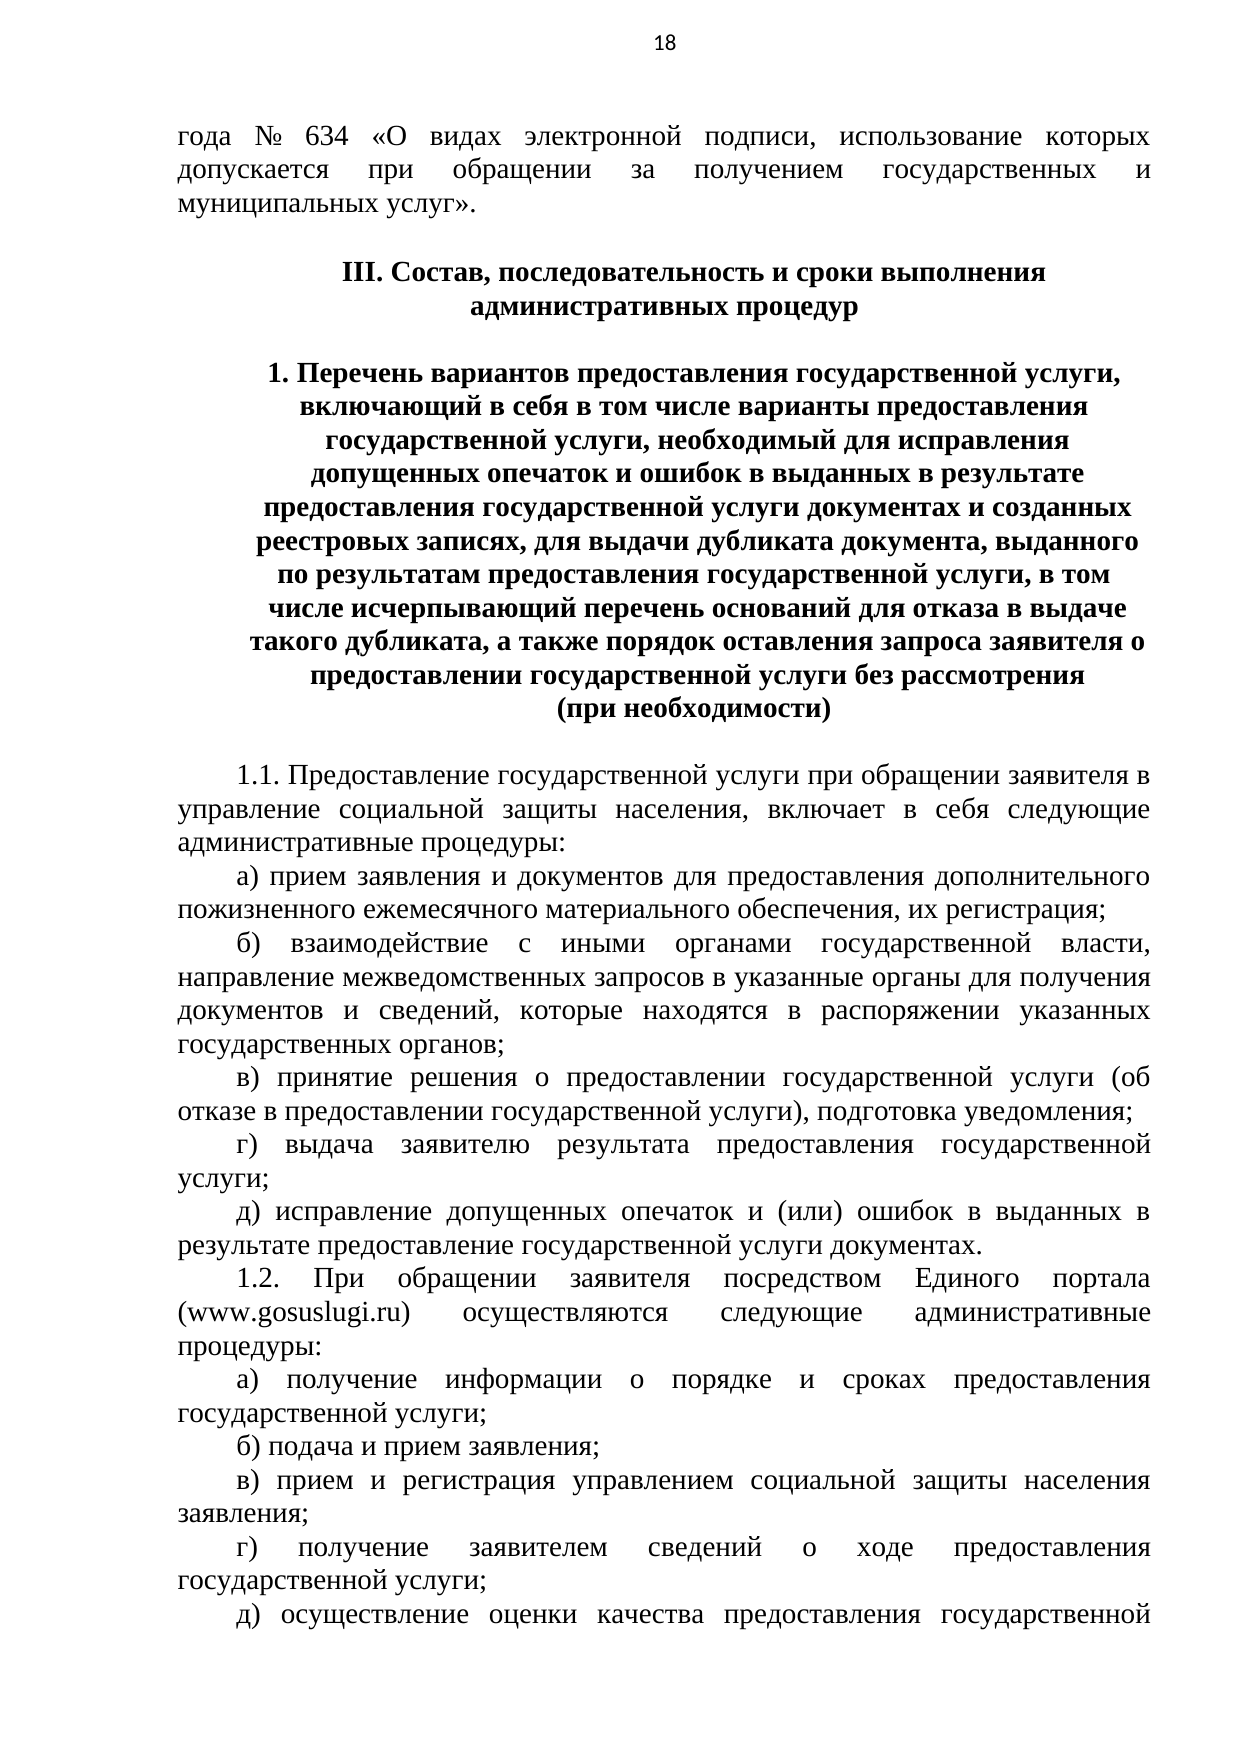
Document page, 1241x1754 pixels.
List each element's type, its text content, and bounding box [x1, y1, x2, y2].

text б) подача и прием заявления; [177, 1428, 1152, 1462]
list такого дубликата, а также порядок оставления запроса заявителя о [236, 623, 1152, 657]
text в) принятие решения о предоставлении государственной услуги (об отказе в предоставлении государственной услуги), подготовка уведомления; [177, 1059, 1152, 1126]
list реестровых записях, для выдачи дубликата документа, выданного [236, 523, 1152, 556]
list Перечень вариантов предоставления государственной услуги, [236, 355, 1152, 388]
list предоставлении государственной услуги без рассмотрения [236, 657, 1152, 690]
list числе исчерпывающий перечень оснований для отказа в выдаче [236, 590, 1152, 623]
list (при необходимости) [236, 690, 1152, 724]
list по результатам предоставления государственной услуги, в том [236, 556, 1152, 590]
text 1.1. Предоставление государственной услуги при обращении заявителя в управление социальной защиты населения, включает в себя следующие административные процедуры: [177, 757, 1152, 858]
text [177, 118, 1152, 219]
text г) выдача заявителю результата предоставления государственной услуги; [177, 1126, 1152, 1193]
list включающий в себя в том числе варианты предоставления [236, 388, 1152, 422]
text д) исправление допущенных опечаток и (или) ошибок в выданных в результате предоставление государственной услуги документах. [177, 1193, 1152, 1261]
text а) получение информации о порядке и сроках предоставления государственной услуги; [177, 1361, 1152, 1428]
text III. Состав, последовательность и сроки выполнения административных процедур [177, 254, 1152, 321]
text г) получение заявителем сведений о ходе предоставления государственной услуги; [177, 1529, 1152, 1596]
text в) прием и регистрация управлением социальной защиты населения заявления; [177, 1462, 1152, 1529]
list допущенных опечаток и ошибок в выданных в результате [236, 456, 1152, 489]
list предоставления государственной услуги документах и созданных [236, 489, 1152, 523]
list государственной услуги, необходимый для исправления [236, 422, 1152, 456]
text а) прием заявления и документов для предоставления дополнительного пожизненного ежемесячного материального обеспечения, их регистрация; [177, 858, 1152, 925]
text б) взаимодействие с иными органами государственной власти, направление межведомственных запросов в указанные органы для получения документов и сведений, которые находятся в распоряжении указанных государственных органов; [177, 925, 1152, 1059]
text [177, 1596, 1152, 1629]
text 1.2. При обращении заявителя посредством Единого портала (www.gosuslugi.ru) осуществляются следующие административные процедуры: [177, 1261, 1152, 1361]
